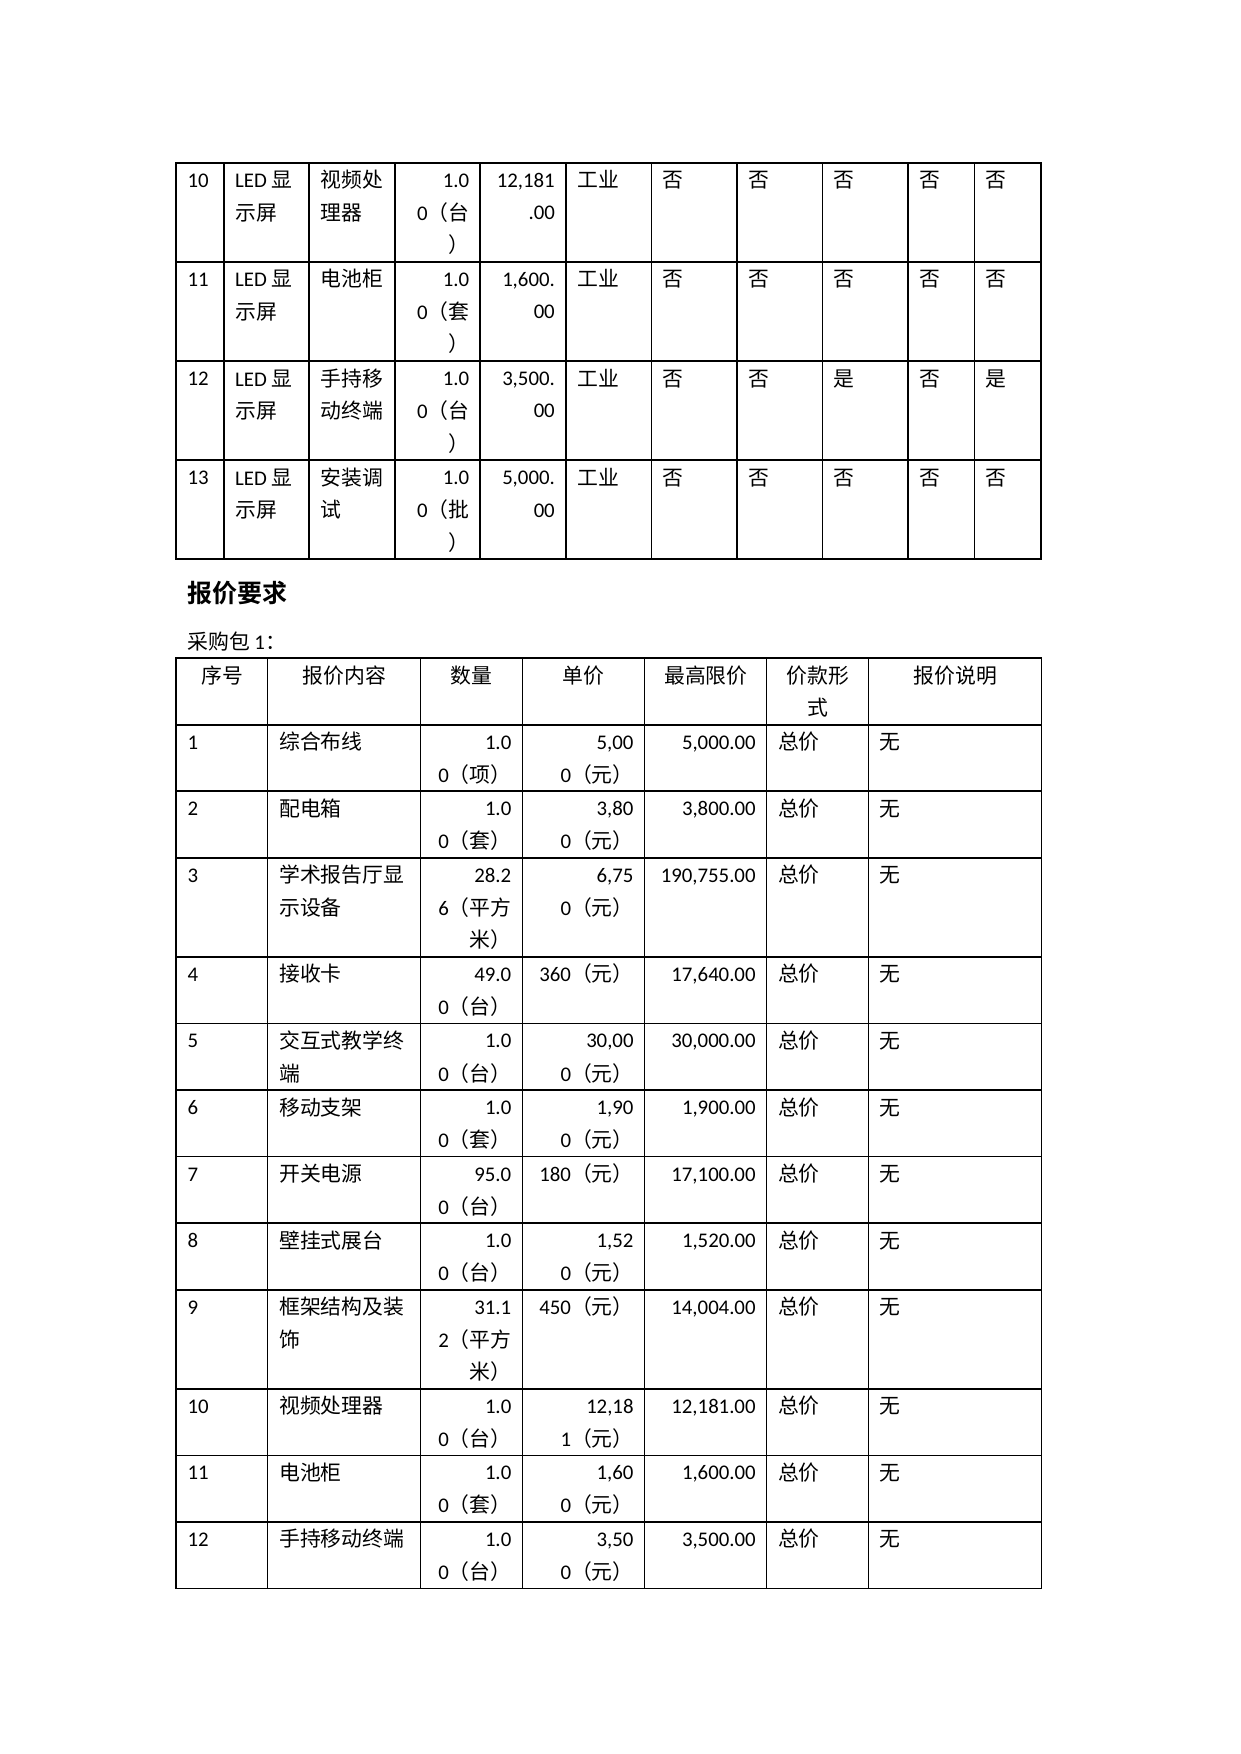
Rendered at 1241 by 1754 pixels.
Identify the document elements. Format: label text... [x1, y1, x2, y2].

table_cell 否 [975, 263, 1040, 360]
table_cell 5,000.00 [481, 461, 565, 558]
table_cell 工业 [567, 461, 651, 558]
table_cell 框架结构及装饰 [268, 1291, 420, 1388]
table_cell 电池柜 [310, 263, 394, 360]
table_cell 否 [738, 362, 822, 459]
table_cell 视频处理器 [268, 1390, 420, 1454]
table_cell 1.00（台） [396, 362, 479, 459]
table_cell 总价 [767, 1224, 868, 1289]
table_cell 移动支架 [268, 1091, 420, 1156]
table_cell 无 [869, 859, 1041, 956]
table_cell 总价 [767, 792, 868, 857]
table_cell 49.00（台） [421, 958, 522, 1023]
table_cell 1.00（台） [421, 1224, 522, 1289]
table_cell 否 [909, 164, 974, 261]
table_cell 否 [823, 164, 907, 261]
table_cell 无 [869, 1390, 1041, 1454]
table_cell 95.00（台） [421, 1157, 522, 1222]
table_cell 1.00（套） [421, 1091, 522, 1156]
table_cell 配电箱 [268, 792, 420, 857]
table_cell 总价 [767, 1390, 868, 1454]
text 报价要求 [187, 560, 1053, 625]
table_cell 4 [177, 958, 267, 1023]
table_cell 手持移动终端 [268, 1523, 420, 1588]
table_cell 12,181.00 [645, 1390, 766, 1454]
table_cell 无 [869, 1157, 1041, 1222]
table_cell 综合布线 [268, 726, 420, 790]
table_cell 5,000.00 [645, 726, 766, 790]
table_cell 否 [652, 461, 736, 558]
table_cell 6 [177, 1091, 267, 1156]
table_cell 3,800（元） [523, 792, 644, 857]
table_cell 5 [177, 1024, 267, 1089]
table_cell 7 [177, 1157, 267, 1222]
table_cell 无 [869, 1523, 1041, 1588]
table_cell 360（元） [523, 958, 644, 1023]
table_cell 否 [823, 263, 907, 360]
table_cell 3,800.00 [645, 792, 766, 857]
table_cell 9 [177, 1291, 267, 1388]
table_cell 1.00（台） [421, 1390, 522, 1454]
table_cell 1,900.00 [645, 1091, 766, 1156]
table_cell 17,100.00 [645, 1157, 766, 1222]
table_cell 8 [177, 1224, 267, 1289]
table_cell 否 [975, 164, 1040, 261]
table_cell 接收卡 [268, 958, 420, 1023]
table_cell 3,500（元） [523, 1523, 644, 1588]
table_cell 否 [652, 164, 736, 261]
table_cell 5,000（元） [523, 726, 644, 790]
table_cell 工业 [567, 263, 651, 360]
table_cell 12 [177, 1523, 267, 1588]
table_cell 否 [909, 362, 974, 459]
table_cell 无 [869, 958, 1041, 1023]
table_cell 无 [869, 1456, 1041, 1521]
table_cell 无 [869, 1024, 1041, 1089]
table_header 价款形式 [767, 659, 868, 724]
table_cell 28.26（平方米） [421, 859, 522, 956]
table_cell 12,181（元） [523, 1390, 644, 1454]
table_cell 总价 [767, 1091, 868, 1156]
table_cell 无 [869, 726, 1041, 790]
table_cell 工业 [567, 164, 651, 261]
table_cell 手持移动终端 [310, 362, 394, 459]
table_cell 否 [738, 164, 822, 261]
table_header 数量 [421, 659, 522, 724]
table_header 序号 [177, 659, 267, 724]
table_cell 无 [869, 1291, 1041, 1388]
table_cell 14,004.00 [645, 1291, 766, 1388]
table_cell 是 [823, 362, 907, 459]
table_cell 无 [869, 792, 1041, 857]
table_cell LED 显示屏 [225, 263, 308, 360]
table_cell 总价 [767, 1523, 868, 1588]
table_cell 总价 [767, 958, 868, 1023]
table_cell 1,900（元） [523, 1091, 644, 1156]
table_cell 否 [652, 362, 736, 459]
table_cell 11 [177, 1456, 267, 1521]
table_cell 总价 [767, 1456, 868, 1521]
table_cell 31.12（平方米） [421, 1291, 522, 1388]
table_cell 交互式教学终端 [268, 1024, 420, 1089]
table_cell 3,500.00 [481, 362, 565, 459]
table_cell 否 [909, 263, 974, 360]
table_cell 工业 [567, 362, 651, 459]
table_cell 1,520.00 [645, 1224, 766, 1289]
table_cell 总价 [767, 1291, 868, 1388]
table_cell 10 [177, 1390, 267, 1454]
table_cell 1.00（批） [396, 461, 479, 558]
table_cell 否 [823, 461, 907, 558]
table_cell 无 [869, 1224, 1041, 1289]
table_cell 30,000.00 [645, 1024, 766, 1089]
table_cell 总价 [767, 726, 868, 790]
table_cell 1,520（元） [523, 1224, 644, 1289]
table_cell 1,600.00 [645, 1456, 766, 1521]
table_cell LED 显示屏 [225, 362, 308, 459]
table_cell 无 [869, 1091, 1041, 1156]
table_cell 学术报告厅显示设备 [268, 859, 420, 956]
table_cell 1.00（台） [396, 164, 479, 261]
table_cell 13 [177, 461, 223, 558]
table_cell 1.00（台） [421, 1523, 522, 1588]
table_cell 12,181.00 [481, 164, 565, 261]
table_cell 12 [177, 362, 223, 459]
table_cell 1.00（台） [421, 1024, 522, 1089]
table_cell LED 显示屏 [225, 461, 308, 558]
table_cell 安装调试 [310, 461, 394, 558]
table_cell 否 [738, 263, 822, 360]
table_cell 总价 [767, 859, 868, 956]
table_cell 3,500.00 [645, 1523, 766, 1588]
table_cell 否 [738, 461, 822, 558]
table_cell 1.00（套） [396, 263, 479, 360]
table_cell 1.00（套） [421, 792, 522, 857]
table_cell 1.00（项） [421, 726, 522, 790]
table_cell 2 [177, 792, 267, 857]
table_cell 450（元） [523, 1291, 644, 1388]
table_cell 30,000（元） [523, 1024, 644, 1089]
table_cell 是 [975, 362, 1040, 459]
table_cell 11 [177, 263, 223, 360]
table_cell 180（元） [523, 1157, 644, 1222]
table_cell 壁挂式展台 [268, 1224, 420, 1289]
table_cell 1 [177, 726, 267, 790]
table_cell 3 [177, 859, 267, 956]
table_cell 6,750（元） [523, 859, 644, 956]
table_cell 视频处理器 [310, 164, 394, 261]
table_cell 总价 [767, 1157, 868, 1222]
table_cell 电池柜 [268, 1456, 420, 1521]
text 采购包1： [187, 625, 1053, 657]
table_cell 否 [652, 263, 736, 360]
table_header 最高限价 [645, 659, 766, 724]
table_header 单价 [523, 659, 644, 724]
table_cell LED 显示屏 [225, 164, 308, 261]
table_cell 1.00（套） [421, 1456, 522, 1521]
table_header 报价说明 [869, 659, 1041, 724]
table_cell 190,755.00 [645, 859, 766, 956]
table_cell 总价 [767, 1024, 868, 1089]
table_cell 1,600（元） [523, 1456, 644, 1521]
table_cell 10 [177, 164, 223, 261]
table_cell 开关电源 [268, 1157, 420, 1222]
table_cell 否 [975, 461, 1040, 558]
table_cell 17,640.00 [645, 958, 766, 1023]
table_cell 1,600.00 [481, 263, 565, 360]
table_header 报价内容 [268, 659, 420, 724]
table_cell 否 [909, 461, 974, 558]
